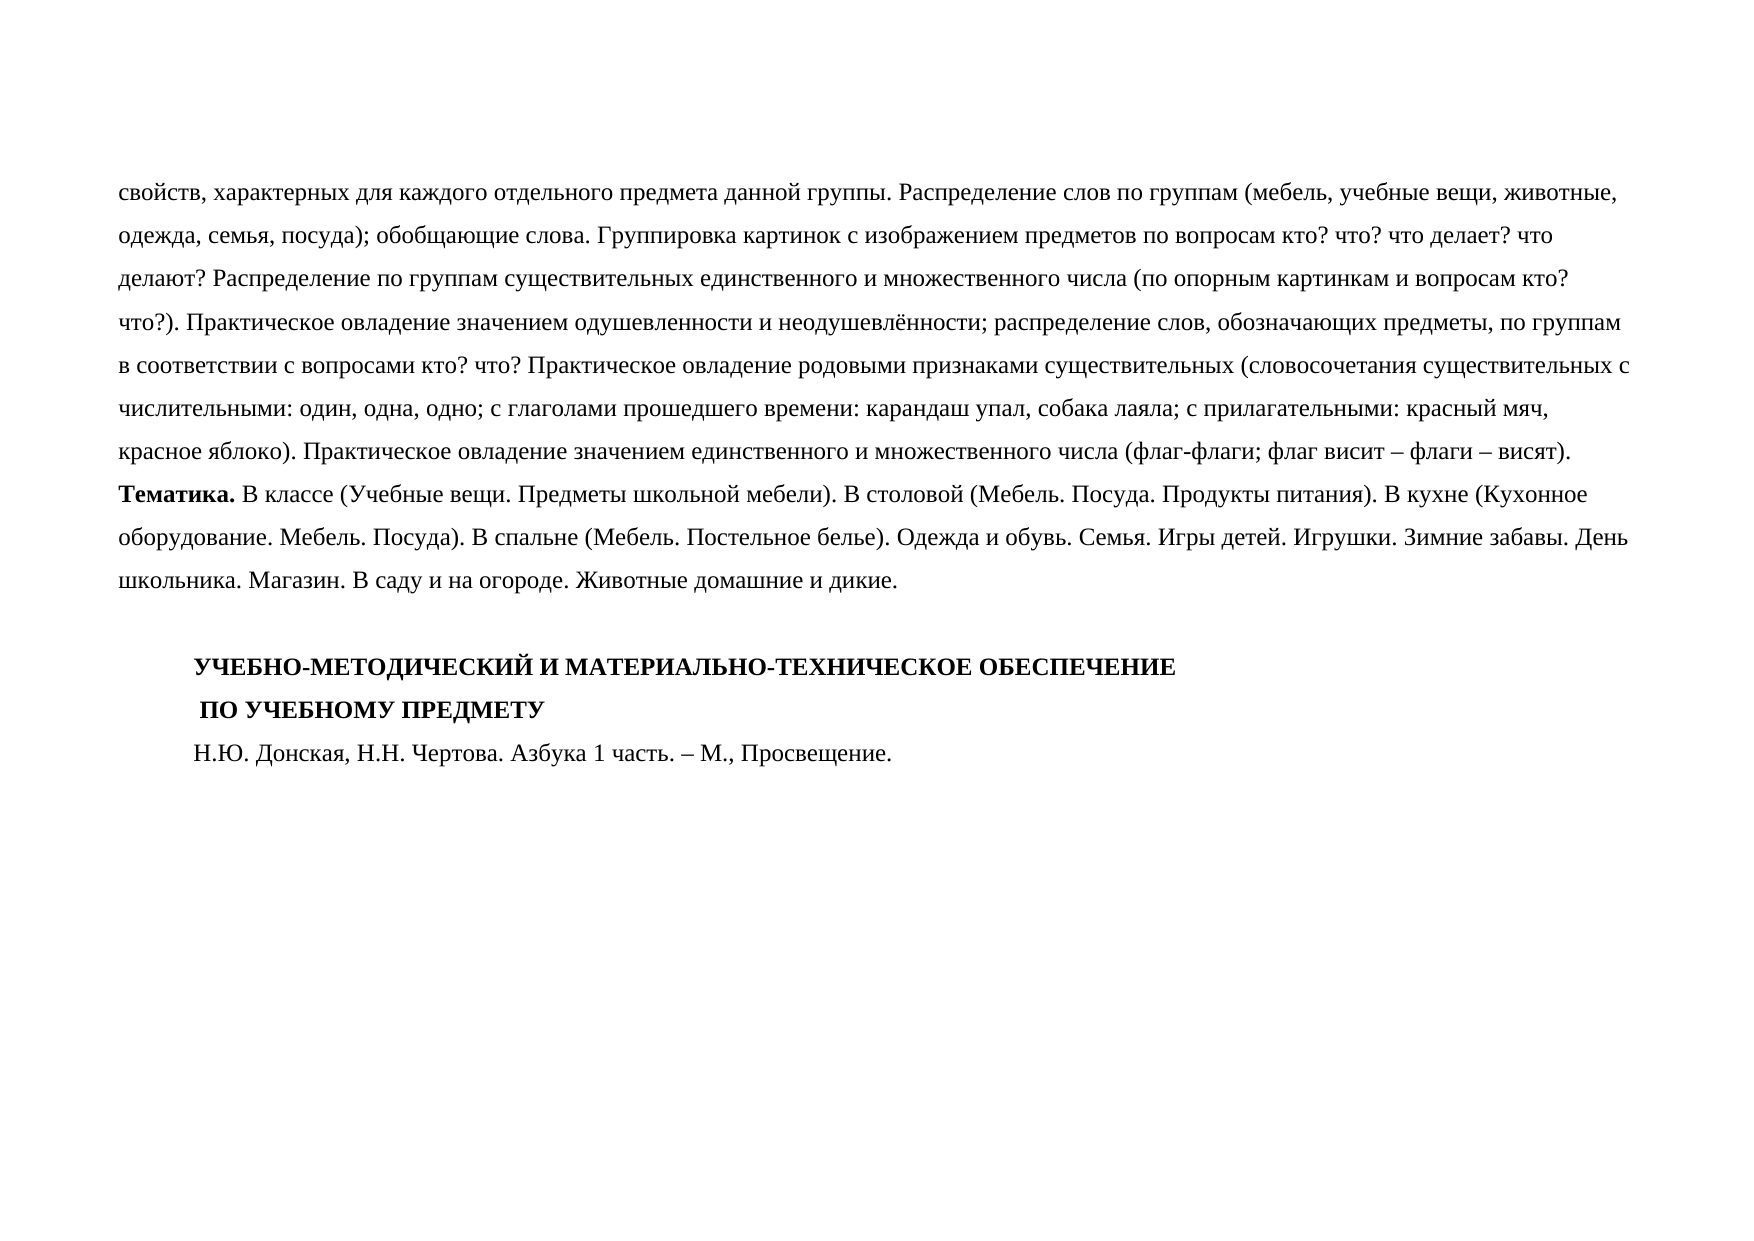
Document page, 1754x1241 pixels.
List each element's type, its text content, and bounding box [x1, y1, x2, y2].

text Н.Ю. Донская, Н.Н. Чертова. Азбука 1 часть. – М., Просвещение. [193, 738, 1636, 767]
text УЧЕБНО-МЕТОДИЧЕСКИЙ И МАТЕРИАЛЬНО-ТЕХНИЧЕСКОЕ ОБЕСПЕЧЕНИЕ [193, 652, 1636, 680]
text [118, 177, 1636, 465]
text Тематика. В классе (Учебные вещи. Предметы школьной мебели). В столовой (Мебель. Посуда. Продукты питания). В кухне (Кухонное оборудование. Мебель. Посуда). В спальне (Мебель. Постельное белье). Одежда и обувь. Семья. Игры детей. Игрушки. Зимние забавы. День школьника. Магазин. В саду и на огороде. Животные домашние и дикие. [118, 479, 1636, 594]
text ПО УЧЕБНОМУ ПРЕДМЕТУ [193, 695, 1636, 723]
